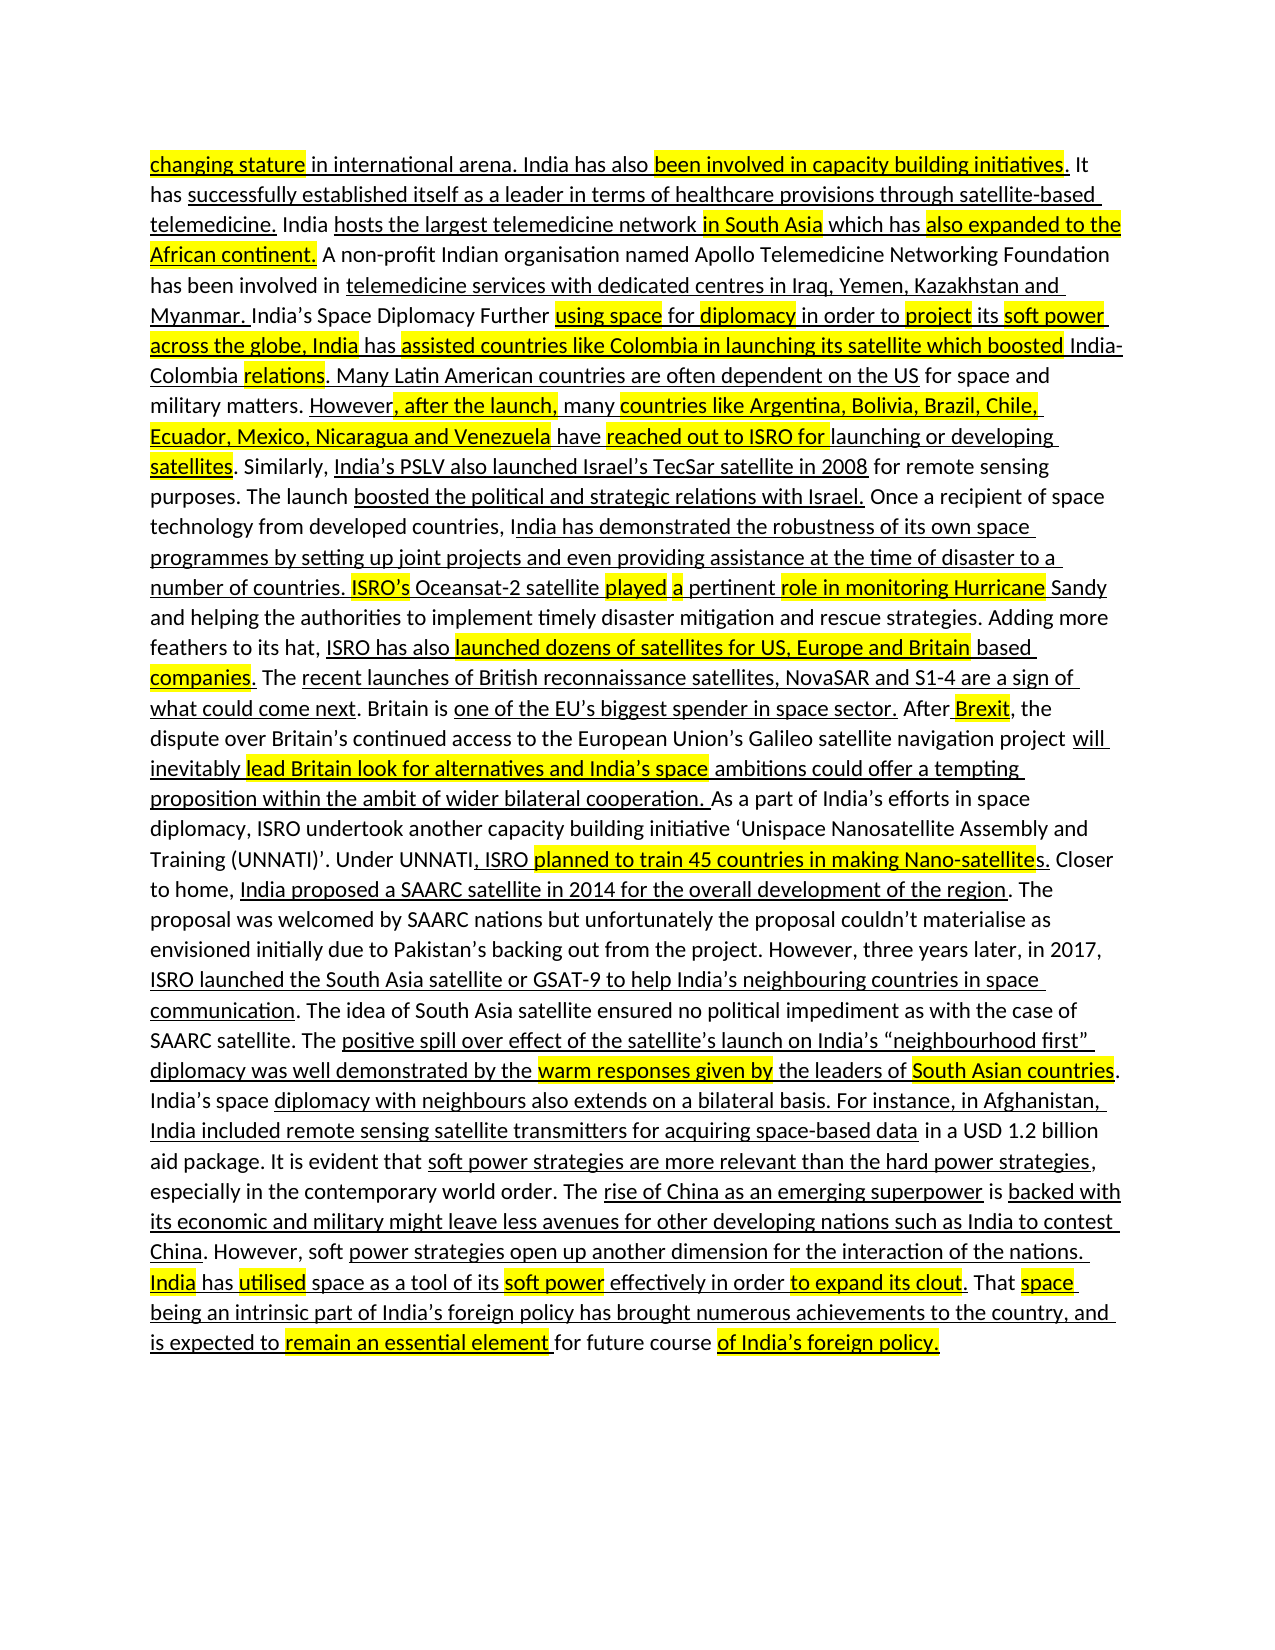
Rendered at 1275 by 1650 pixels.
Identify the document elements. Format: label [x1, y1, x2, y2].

text [150, 150, 1125, 1356]
